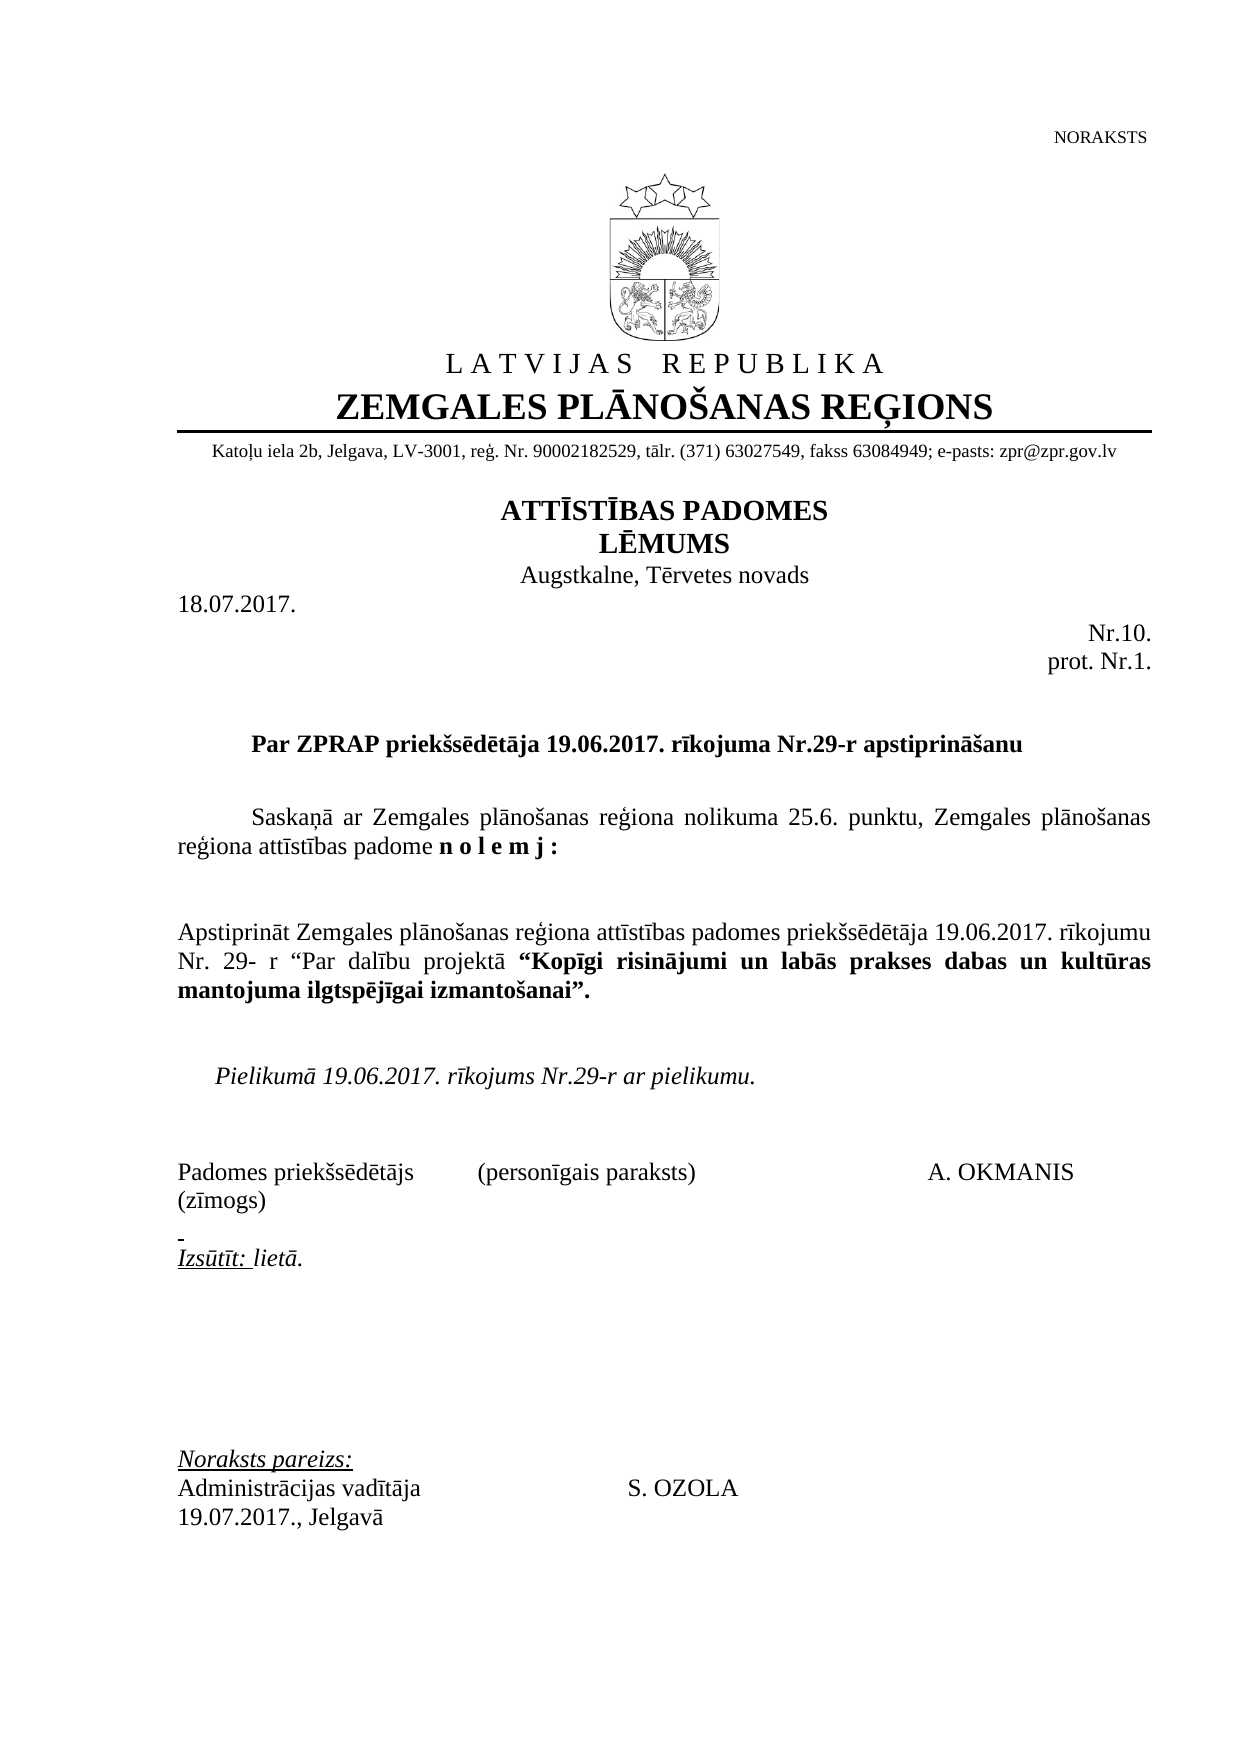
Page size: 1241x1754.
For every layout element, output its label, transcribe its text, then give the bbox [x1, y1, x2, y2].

text L A T V I J A S R E P U B L I K A [177, 346, 1152, 380]
text Pielikumā 19.06.2017. rīkojums Nr.29-r ar pielikumu. [215, 1061, 1152, 1090]
text (zīmogs) [177, 1186, 1152, 1214]
text Nr.10. [177, 618, 1152, 646]
text Padomes priekšsēdētājs (personīgais paraksts) A. OKMANIS [177, 1157, 1152, 1186]
text 19.07.2017., Jelgavā [177, 1502, 1152, 1531]
text ATTĪSTĪBAS PADOMES [177, 493, 1152, 527]
text Administrācijas vadītāja S. OZOLA [177, 1473, 1152, 1502]
text Apstiprināt Zemgales plānošanas reģiona attīstības padomes priekšsēdētāja 19.06.2017. rīkojumu Nr. 29- r “Par dalību projektā “Kopīgi risinājumi un labās prakses dabas un kultūras mantojuma ilgtspējīgai izmantošanai”. [177, 917, 1152, 1003]
subtitle Par ZPRAP priekšsēdētāja 19.06.2017. rīkojuma Nr.29-r apstiprināšanu [177, 729, 1152, 758]
picture [609, 173, 720, 341]
subtitle Saskaņā ar Zemgales plānošanas reģiona nolikuma 25.6. punktu, Zemgales plānošanas reģiona attīstības padome n o l e m j : [177, 802, 1152, 860]
text ZEMGALES PLĀNOŠANAS REĢIONS [177, 385, 1152, 430]
text Noraksts pareizs: [177, 1444, 1152, 1473]
text LĒMUMS [177, 527, 1152, 560]
text NORAKSTS [177, 127, 1152, 171]
text Augstkalne, Tērvetes novads [177, 560, 1152, 589]
text prot. Nr.1. [177, 646, 1152, 675]
text Izsūtīt: lietā. [177, 1243, 1152, 1272]
text Katoļu iela 2b, Jelgava, LV-3001, reģ. Nr. 90002182529, tālr. (371) 63027549, fakss 63084949; e-pasts: zpr@zpr.gov.lv [177, 439, 1152, 461]
text 18.07.2017. [177, 589, 1152, 618]
